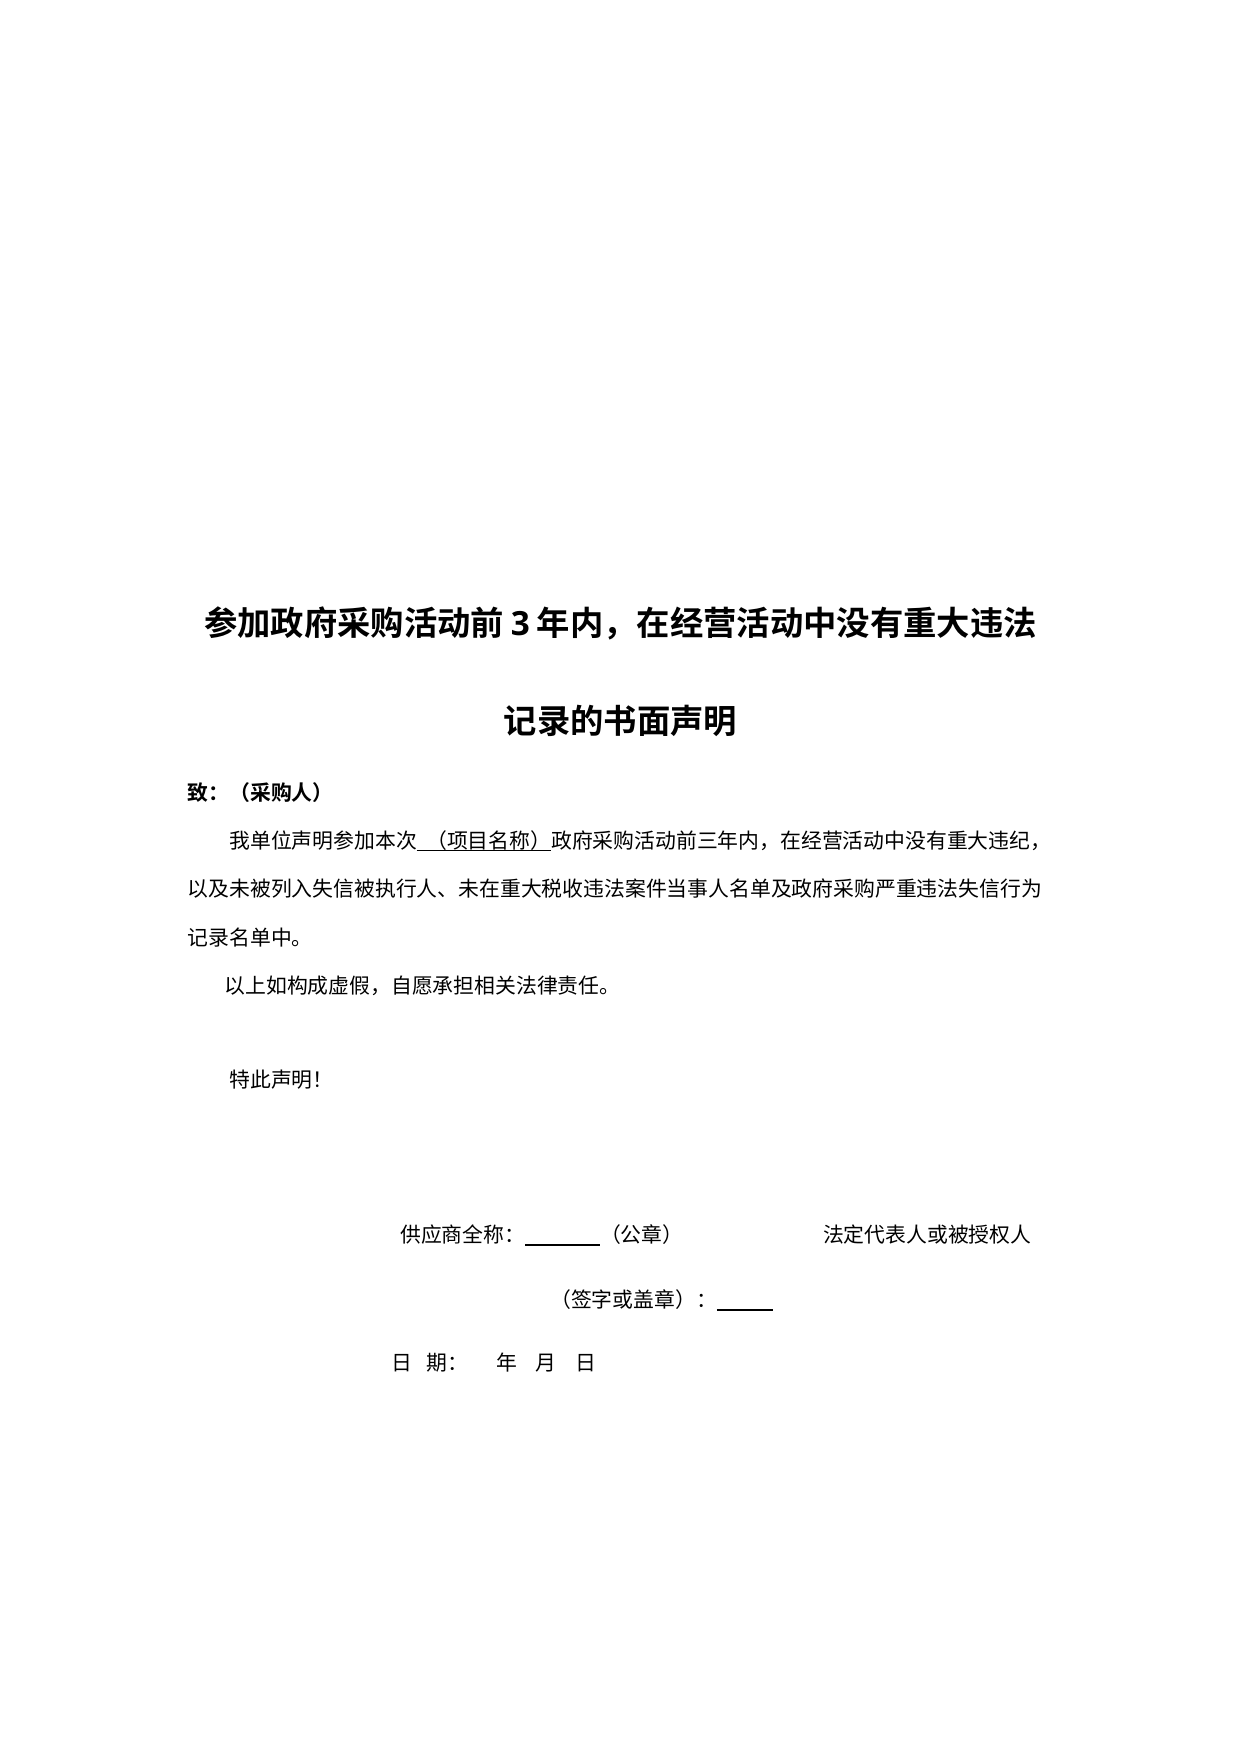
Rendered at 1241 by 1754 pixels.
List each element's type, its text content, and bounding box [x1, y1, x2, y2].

text 日 期： 年 月 日 [187, 1345, 1053, 1377]
text 供应商全称： （公章） 法定代表人或被授权人（签字或盖章）： [237, 1217, 1053, 1315]
text 以上如构成虚假，自愿承担相关法律责任。 [187, 968, 1053, 1000]
text 致：（采购人） [187, 775, 1053, 808]
text 参加政府采购活动前3年内，在经营活动中没有重大违法记录的书面声明 [187, 588, 1053, 751]
text 我单位声明参加本次 （项目名称）政府采购活动前三年内，在经营活动中没有重大违纪，以及未被列入失信被执行人、未在重大税收违法案件当事人名单及政府采购严重违法失信行为记录名单中。 [187, 823, 1053, 953]
text 特此声明！ [187, 1062, 1053, 1094]
